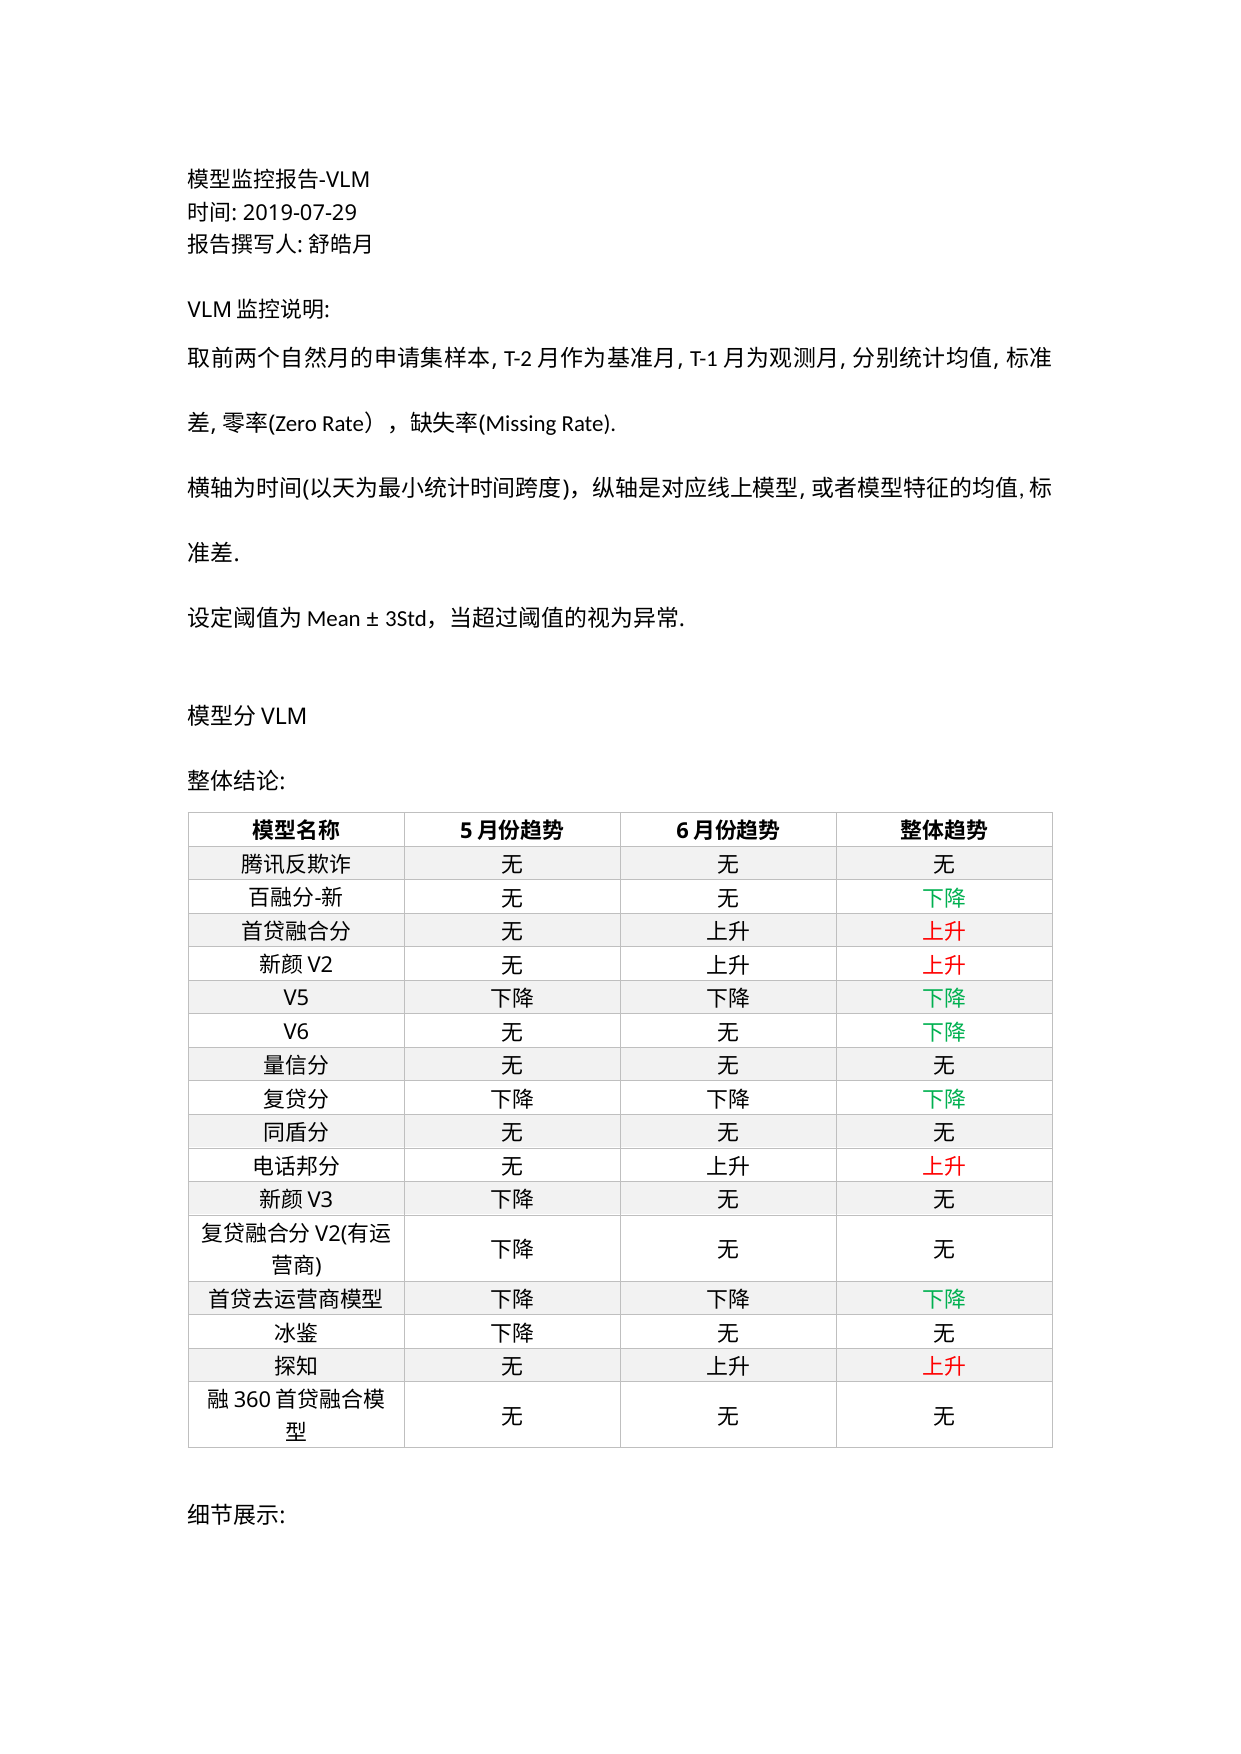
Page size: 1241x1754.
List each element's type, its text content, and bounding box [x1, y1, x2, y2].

table_cell 无 [405, 1149, 620, 1181]
table_cell 下降 [405, 1216, 620, 1281]
table_header 5月份趋势 [405, 813, 620, 846]
table_cell 无 [837, 1115, 1052, 1147]
table_cell 新颜V3 [189, 1182, 404, 1214]
table_cell 首贷融合分 [189, 914, 404, 946]
table_cell 下降 [405, 1081, 620, 1114]
text VLM监控说明: [187, 292, 1053, 324]
table_cell 下降 [405, 1315, 620, 1348]
table_cell 无 [405, 914, 620, 946]
table_cell 无 [837, 1382, 1052, 1447]
table_cell 无 [405, 1014, 620, 1047]
table_cell 无 [405, 880, 620, 913]
table_cell 下降 [621, 1081, 836, 1114]
table_cell 无 [621, 1182, 836, 1214]
table_cell 无 [837, 1182, 1052, 1214]
table_cell 无 [621, 1315, 836, 1348]
table_cell 无 [621, 880, 836, 913]
table_cell 同盾分 [189, 1115, 404, 1147]
table_cell 无 [837, 1315, 1052, 1348]
text 报告撰写人: 舒皓月 [187, 227, 1053, 259]
table_cell 上升 [621, 914, 836, 946]
table_cell 无 [621, 847, 836, 879]
table_cell 下降 [837, 981, 1052, 1013]
table_cell 融360首贷融合模型 [189, 1382, 404, 1447]
table_cell 无 [405, 947, 620, 980]
table_cell 无 [405, 1382, 620, 1447]
table_cell 下降 [405, 981, 620, 1013]
text 模型监控报告-VLM [187, 162, 1053, 194]
table_header 整体趋势 [837, 813, 1052, 846]
table_cell 无 [405, 847, 620, 879]
table_cell 下降 [837, 1081, 1052, 1114]
table_header 6月份趋势 [621, 813, 836, 846]
table_cell 探知 [189, 1349, 404, 1381]
table_cell 下降 [837, 880, 1052, 913]
table_cell 无 [621, 1014, 836, 1047]
table_cell 无 [621, 1048, 836, 1080]
table_cell 下降 [405, 1182, 620, 1214]
table_cell 下降 [837, 1282, 1052, 1314]
table_cell 下降 [837, 1014, 1052, 1047]
table_cell 无 [621, 1216, 836, 1281]
table_cell 无 [621, 1115, 836, 1147]
table_cell 无 [621, 1382, 836, 1447]
table_cell 复贷融合分V2(有运营商) [189, 1216, 404, 1281]
table_cell 新颜V2 [189, 947, 404, 980]
text 细节展示: [187, 1481, 1053, 1546]
table_cell V5 [189, 981, 404, 1013]
text 模型分VLM [187, 682, 1053, 747]
table_cell 无 [837, 1048, 1052, 1080]
table_header 模型名称 [189, 813, 404, 846]
text 设定阈值为Mean ± 3Std，当超过阈值的视为异常. [187, 584, 1053, 649]
table_cell 上升 [621, 1349, 836, 1381]
table_cell 无 [405, 1115, 620, 1147]
table_cell 下降 [621, 981, 836, 1013]
table_cell 腾讯反欺诈 [189, 847, 404, 879]
text 整体结论: [187, 747, 1053, 812]
table_cell 下降 [621, 1282, 836, 1314]
table_cell 无 [837, 847, 1052, 879]
table_cell 上升 [837, 1349, 1052, 1381]
text 取前两个自然月的申请集样本, T-2月作为基准月, T-1月为观测月, 分别统计均值, 标准差, 零率(Zero Rate），缺失率(Missing Rate). [187, 324, 1053, 454]
table_cell 无 [405, 1349, 620, 1381]
table_cell 上升 [837, 1149, 1052, 1181]
table_cell 复贷分 [189, 1081, 404, 1114]
table_cell 上升 [621, 1149, 836, 1181]
table_cell 百融分-新 [189, 880, 404, 913]
table_cell V6 [189, 1014, 404, 1047]
text 横轴为时间(以天为最小统计时间跨度)，纵轴是对应线上模型, 或者模型特征的均值, 标准差. [187, 454, 1053, 584]
table_cell 上升 [837, 947, 1052, 980]
table_cell 电话邦分 [189, 1149, 404, 1181]
table_cell 冰鉴 [189, 1315, 404, 1348]
table_cell 上升 [621, 947, 836, 980]
text 时间: 2019-07-29 [187, 194, 1053, 227]
table_cell 下降 [405, 1282, 620, 1314]
table_cell 无 [837, 1216, 1052, 1281]
table_cell 上升 [837, 914, 1052, 946]
table_cell 无 [405, 1048, 620, 1080]
table_cell 量信分 [189, 1048, 404, 1080]
table_cell 首贷去运营商模型 [189, 1282, 404, 1314]
